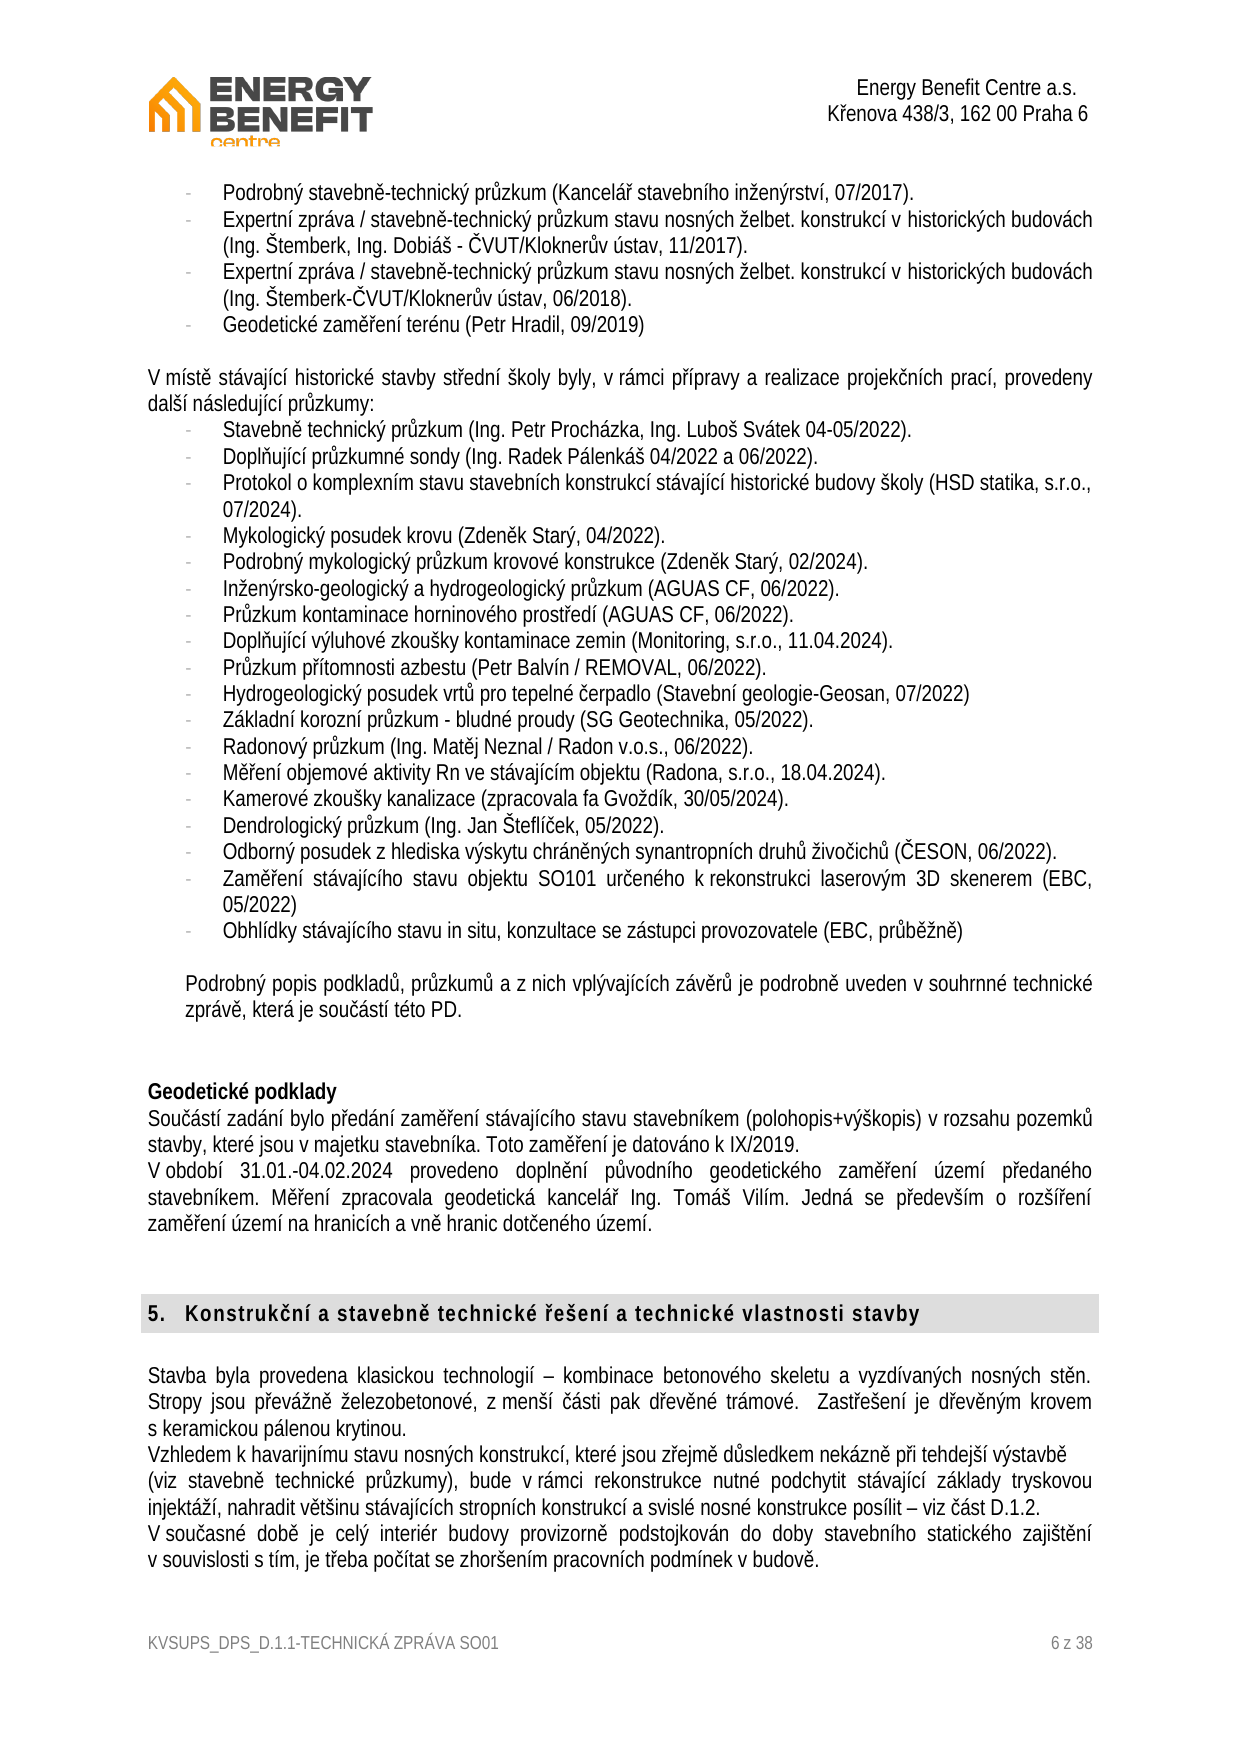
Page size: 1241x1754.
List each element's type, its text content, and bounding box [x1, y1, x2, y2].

list Zaměření stávajícího stavu objektu SO101 určeného k rekonstrukci laserovým 3D skenerem (EBC, 05/2022) [185, 864, 1092, 917]
list Doplňující výluhové zkoušky kontaminace zemin (Monitoring, s.r.o., 11.04.2024). [185, 627, 1092, 654]
list Inženýrsko-geologický a hydrogeologický průzkum (AGUAS CF, 06/2022). [185, 574, 1092, 601]
text (viz stavebně technické průzkumy), bude v rámci rekonstrukce nutné podchytit stávající základy tryskovou injektáží, nahradit většinu stávajících stropních konstrukcí a svislé nosné konstrukce posílit – viz část D.1.2. [148, 1467, 1092, 1520]
list Odborný posudek z hlediska výskytu chráněných synantropních druhů živočichů (ČESON, 06/2022). [185, 838, 1092, 864]
subtitle Konstrukční a stavebně technické řešení a technické vlastnosti stavby [148, 1300, 1092, 1326]
text Stavba byla provedena klasickou technologií – kombinace betonového skeletu a vyzdívaných nosných stěn. Stropy jsou převážně železobetonové, z menší části pak dřevěné trámové. Zastřešení je dřevěným krovem s keramickou pálenou krytinou. [148, 1362, 1092, 1441]
list Kamerové zkoušky kanalizace (zpracovala fa Gvoždík, 30/05/2024). [185, 785, 1092, 812]
text Podrobný popis podkladů, průzkumů a z nich vplývajících závěrů je podrobně uveden v souhrnné technické zprávě, která je součástí této PD. [185, 970, 1092, 1023]
list Hydrogeologický posudek vrtů pro tepelné čerpadlo (Stavební geologie-Geosan, 07/2022) [185, 680, 1092, 706]
list Podrobný stavebně-technický průzkum (Kancelář stavebního inženýrství, 07/2017). [185, 179, 1092, 206]
picture [147, 77, 373, 146]
list Expertní zpráva / stavebně-technický průzkum stavu nosných želbet. konstrukcí v historických budovách (Ing. Štemberk-ČVUT/Kloknerův ústav, 06/2018). [185, 258, 1092, 311]
list Stavebně technický průzkum (Ing. Petr Procházka, Ing. Luboš Svátek 04-05/2022). [185, 416, 1092, 443]
list Dendrologický průzkum (Ing. Jan Šteflíček, 05/2022). [185, 812, 1092, 838]
list Průzkum přítomnosti azbestu (Petr Balvín / REMOVAL, 06/2022). [185, 654, 1092, 680]
text Vzhledem k havarijnímu stavu nosných konstrukcí, které jsou zřejmě důsledkem nekázně při tehdejší výstavbě [148, 1441, 1092, 1467]
list Mykologický posudek krovu (Zdeněk Starý, 04/2022). [185, 522, 1092, 548]
text V současné době je celý interiér budovy provizorně podstojkován do doby stavebního statického zajištění v souvislosti s tím, je třeba počítat se zhoršením pracovních podmínek v budově. [148, 1520, 1092, 1573]
list Obhlídky stávajícího stavu in situ, konzultace se zástupci provozovatele (EBC, průběžně) [185, 917, 1092, 943]
list Protokol o komplexním stavu stavebních konstrukcí stávající historické budovy školy (HSD statika, s.r.o., 07/2024). [185, 469, 1092, 522]
text Geodetické podklady [148, 1078, 1092, 1104]
text V období 31.01.-04.02.2024 provedeno doplnění původního geodetického zaměření území předaného stavebníkem. Měření zpracovala geodetická kancelář Ing. Tomáš Vilím. Jedná se především o rozšíření zaměření území na hranicích a vně hranic dotčeného území. [148, 1157, 1092, 1236]
list Radonový průzkum (Ing. Matěj Neznal / Radon v.o.s., 06/2022). [185, 733, 1092, 759]
list Geodetické zaměření terénu (Petr Hradil, 09/2019) [185, 311, 1092, 337]
list Podrobný mykologický průzkum krovové konstrukce (Zdeněk Starý, 02/2024). [185, 548, 1092, 574]
list Doplňující průzkumné sondy (Ing. Radek Pálenkáš 04/2022 a 06/2022). [185, 443, 1092, 469]
text V místě stávající historické stavby střední školy byly, v rámci přípravy a realizace projekčních prací, provedeny další následující průzkumy: [148, 364, 1092, 416]
text Součástí zadání bylo předání zaměření stávajícího stavu stavebníkem (polohopis+výškopis) v rozsahu pozemků stavby, které jsou v majetku stavebníka. Toto zaměření je datováno k IX/2019. [148, 1104, 1092, 1157]
list Měření objemové aktivity Rn ve stávajícím objektu (Radona, s.r.o., 18.04.2024). [185, 759, 1092, 785]
list Základní korozní průzkum - bludné proudy (SG Geotechnika, 05/2022). [185, 706, 1092, 733]
list Expertní zpráva / stavebně-technický průzkum stavu nosných želbet. konstrukcí v historických budovách (Ing. Štemberk, Ing. Dobiáš - ČVUT/Kloknerův ústav, 11/2017). [185, 206, 1092, 258]
list Průzkum kontaminace horninového prostředí (AGUAS CF, 06/2022). [185, 601, 1092, 627]
